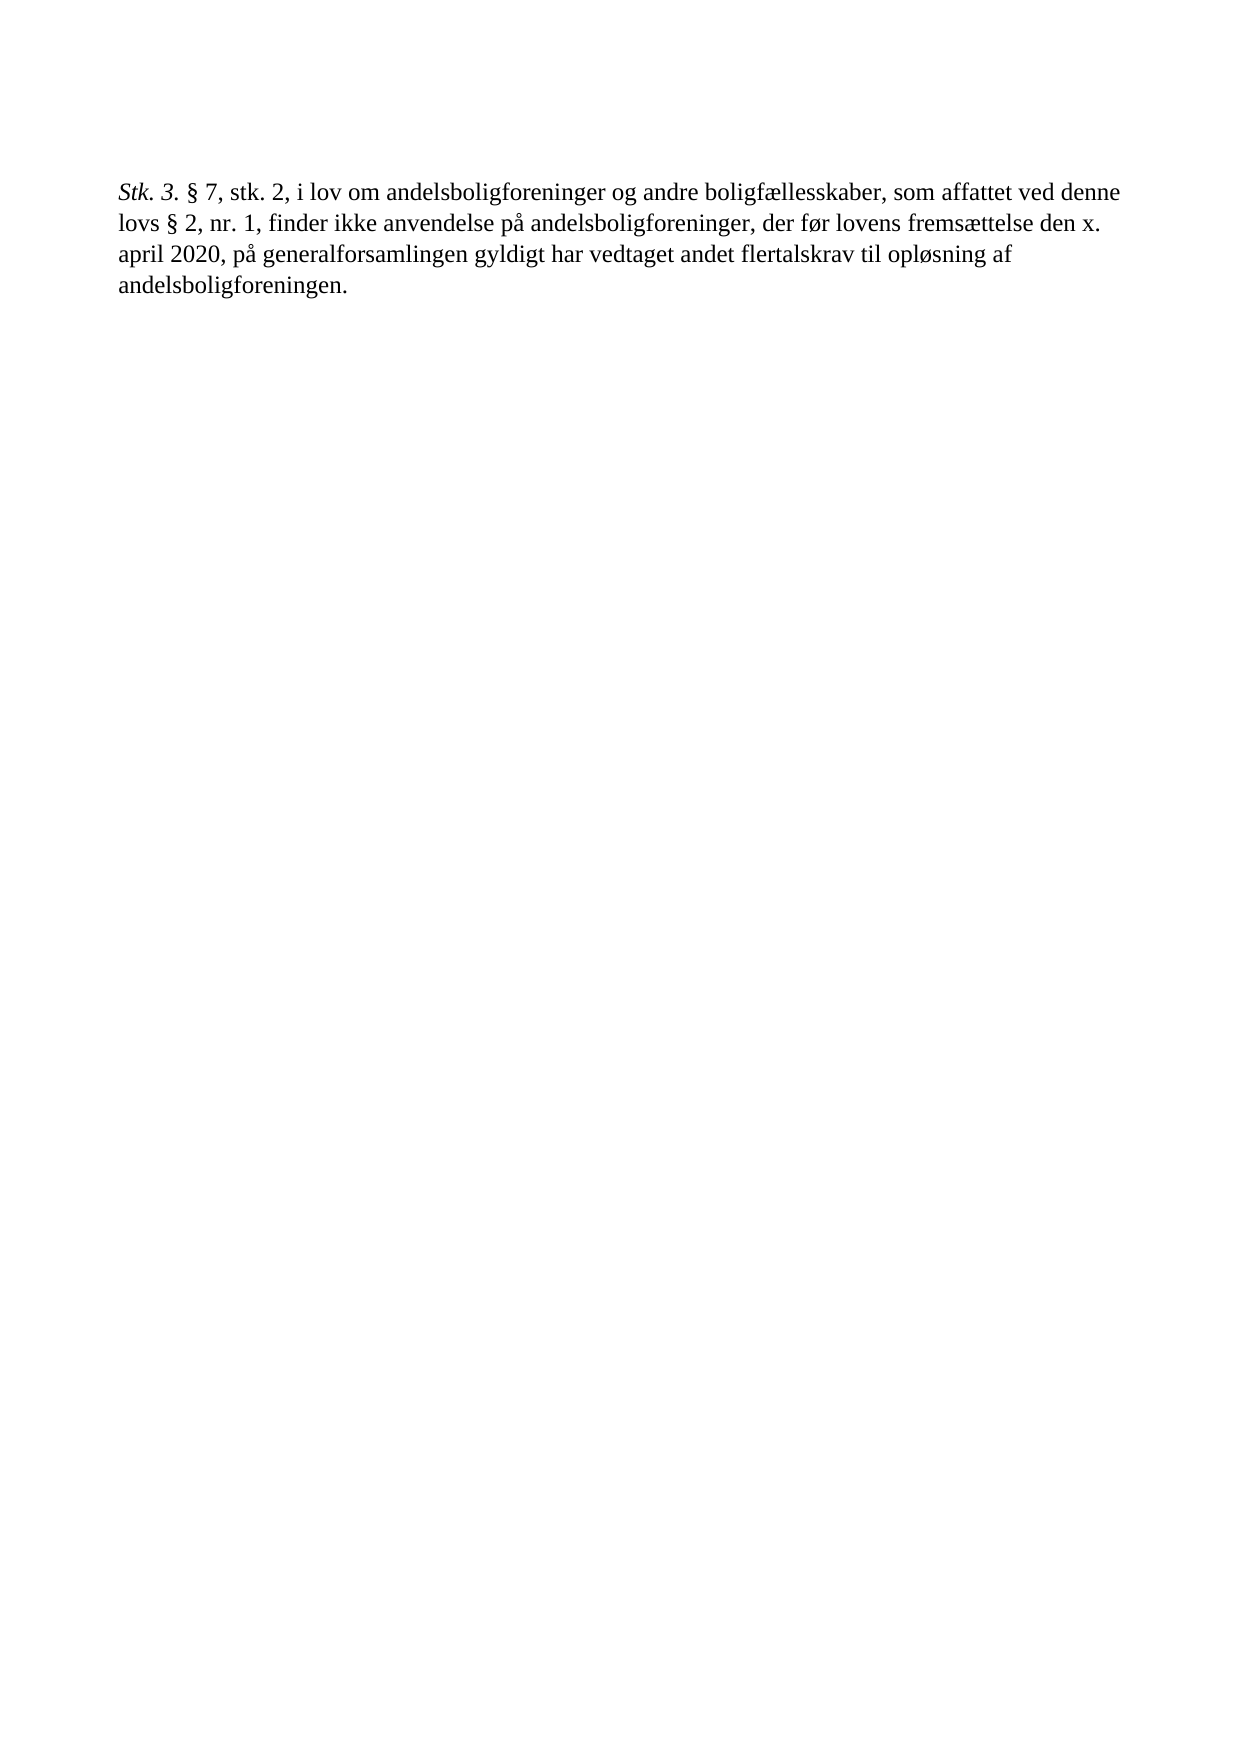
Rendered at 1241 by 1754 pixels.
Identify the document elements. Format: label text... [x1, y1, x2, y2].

text Stk. 3. § 7, stk. 2, i lov om andelsboligforeninger og andre boligfællesskaber, som affattet ved denne lovs § 2, nr. 1, finder ikke anvendelse på andelsboligforeninger, der før lovens fremsættelse den x. april 2020, på generalforsamlingen gyldigt har vedtaget andet flertalskrav til opløsning af andelsboligforeningen. [118, 177, 1122, 299]
